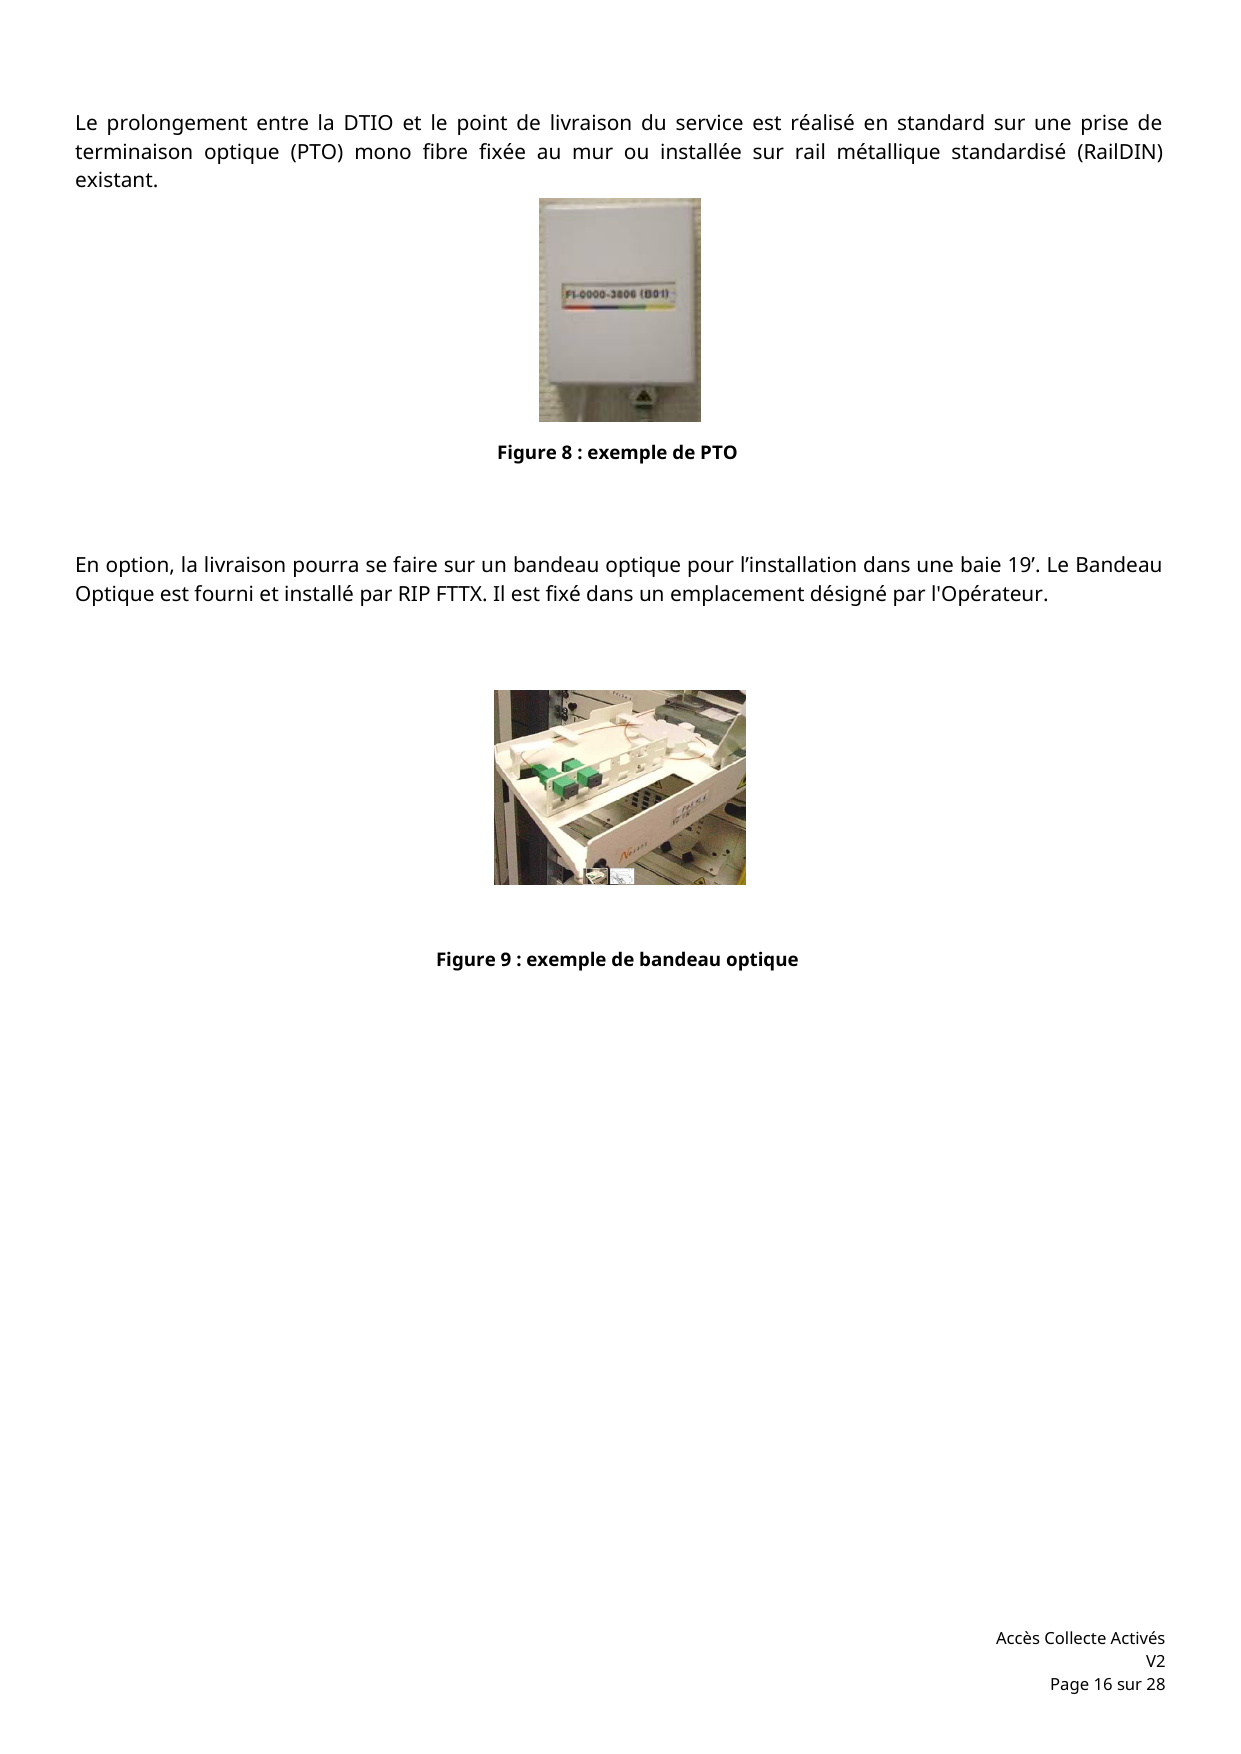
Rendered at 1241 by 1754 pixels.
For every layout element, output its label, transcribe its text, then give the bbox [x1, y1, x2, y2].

text Figure 9 : exemple de bandeau optique [75, 947, 1159, 972]
text Figure 8 : exemple de PTO [75, 439, 1159, 465]
text En option, la livraison pourra se faire sur un bandeau optique pour l’installation dans une baie 19’. Le Bandeau Optique est fourni et installé par RIP FTTX. Il est fixé dans un emplacement désigné par l'Opérateur. [75, 551, 1165, 607]
picture [494, 690, 746, 885]
text Le prolongement entre la DTIO et le point de livraison du service est réalisé en standard sur une prise de terminaison optique (PTO) mono fibre fixée au mur ou installée sur rail métallique standardisé (RailDIN) existant. [75, 108, 1165, 194]
picture [539, 198, 701, 422]
